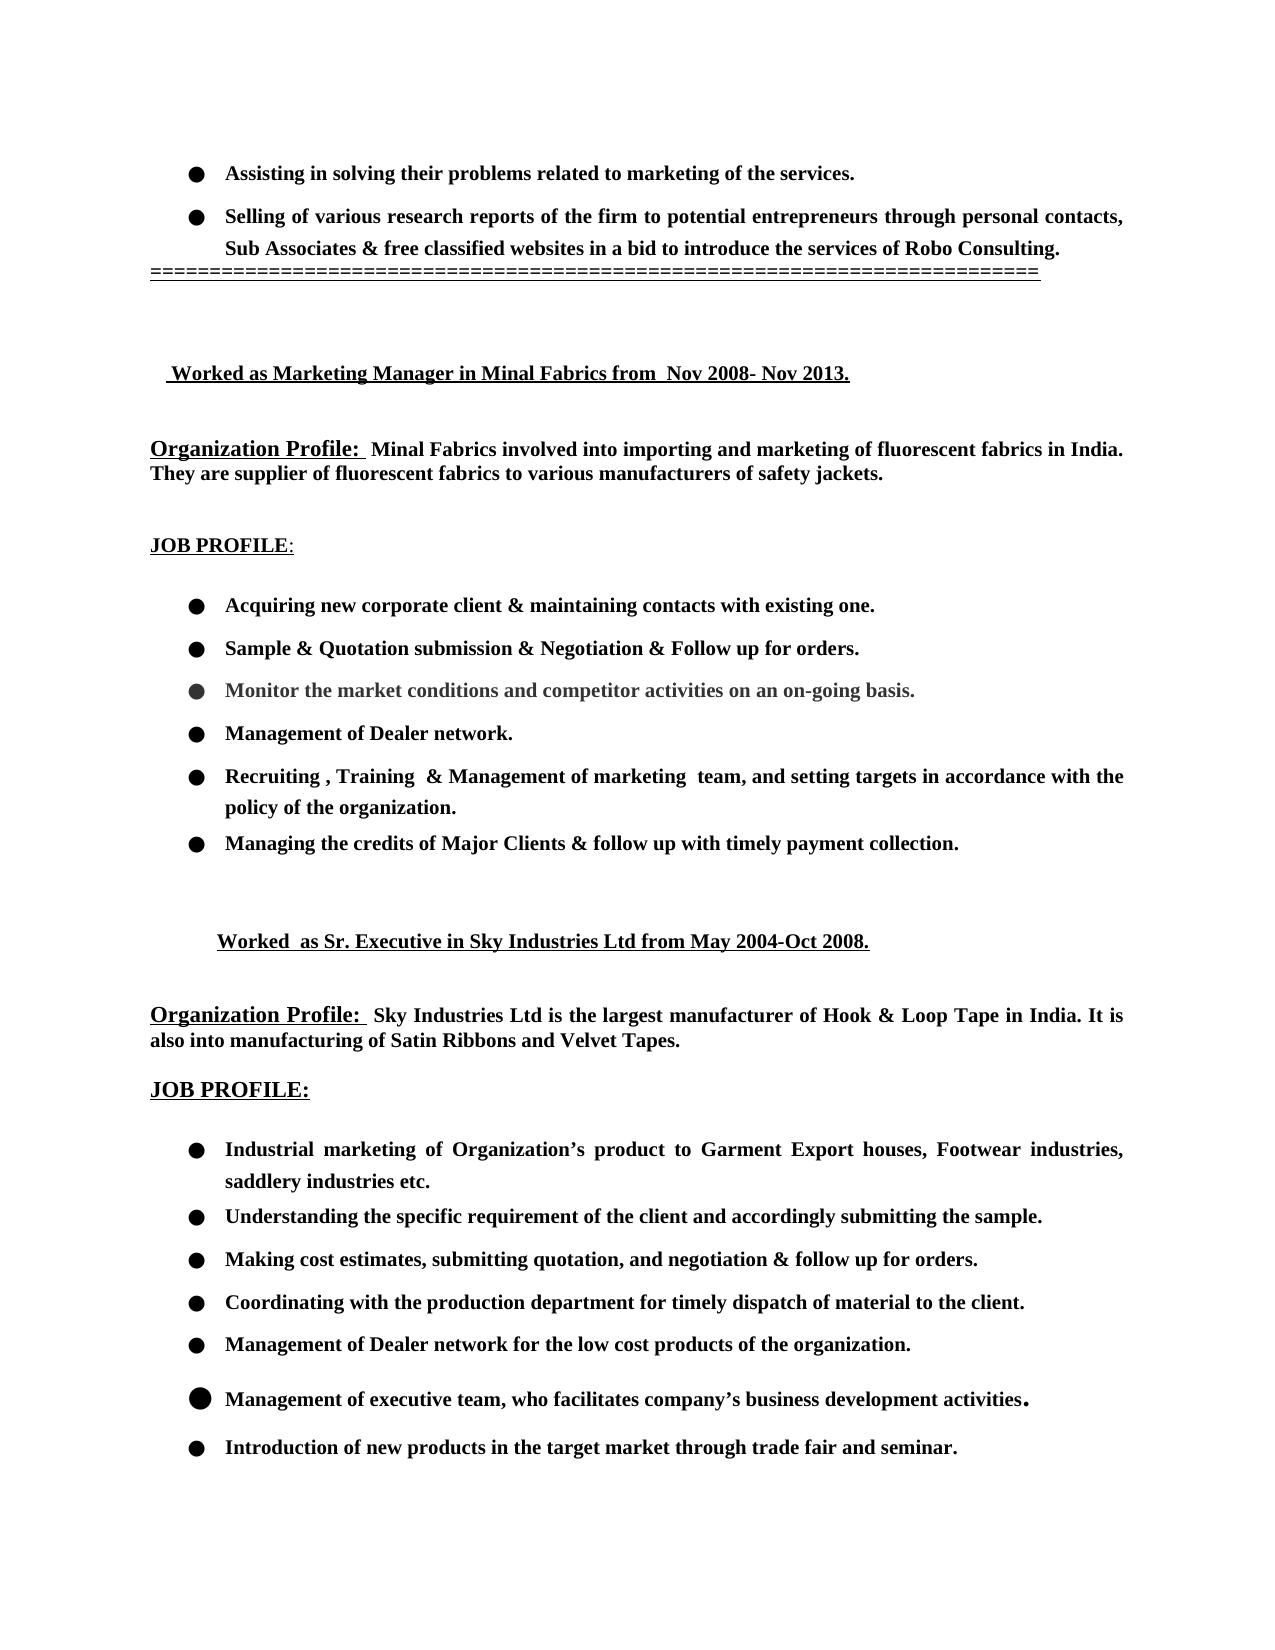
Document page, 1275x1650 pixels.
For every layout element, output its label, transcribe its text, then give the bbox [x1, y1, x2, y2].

text Worked as Marketing Manager in Minal Fabrics from Nov 2008- Nov 2013. [150, 360, 1125, 384]
text Worked as Sr. Executive in Sky Industries Ltd from May 2004-Oct 2008. [150, 929, 1125, 953]
text JOB PROFILE: [150, 533, 1125, 557]
list Making cost estimates, submitting quotation, and negotiation & follow up for orders. [187, 1236, 1125, 1278]
list Industrial marketing of Organization’s product to Garment Export houses, Footwear industries, saddlery industries etc. [187, 1126, 1125, 1193]
list Recruiting , Training & Management of marketing team, and setting targets in accordance with the policy of the organization. [187, 752, 1125, 819]
list Management of Dealer network for the low cost products of the organization. [187, 1321, 1125, 1364]
list Introduction of new products in the target market through trade fair and seminar. [187, 1423, 1125, 1466]
list Selling of various research reports of the firm to potential entrepreneurs through personal contacts, Sub Associates & free classified websites in a bid to introduce the services of Robo Consulting. [187, 193, 1125, 259]
list Management of executive team, who facilitates company’s business development activities. [187, 1364, 1125, 1423]
list Sample & Quotation submission & Negotiation & Follow up for orders. [187, 624, 1125, 667]
list Acquiring new corporate client & maintaining contacts with existing one. [187, 582, 1125, 624]
text =========================================================================== [150, 259, 1125, 283]
text Organization Profile: Minal Fabrics involved into importing and marketing of fluorescent fabrics in India. They are supplier of fluorescent fabrics to various manufacturers of safety jackets. [150, 435, 1125, 485]
list Monitor the market conditions and competitor activities on an on-going basis. [187, 667, 1125, 710]
text Organization Profile: Sky Industries Ltd is the largest manufacturer of Hook & Loop Tape in India. It is also into manufacturing of Satin Ribbons and Velvet Tapes. [150, 1001, 1125, 1052]
list Management of Dealer network. [187, 710, 1125, 752]
list Understanding the specific requirement of the client and accordingly submitting the sample. [187, 1193, 1125, 1236]
list Assisting in solving their problems related to marketing of the services. [187, 150, 1125, 193]
list Managing the credits of Major Clients & follow up with timely payment collection. [187, 819, 1125, 862]
list Coordinating with the production department for timely dispatch of material to the client. [187, 1278, 1125, 1321]
text JOB PROFILE: [150, 1076, 1125, 1102]
